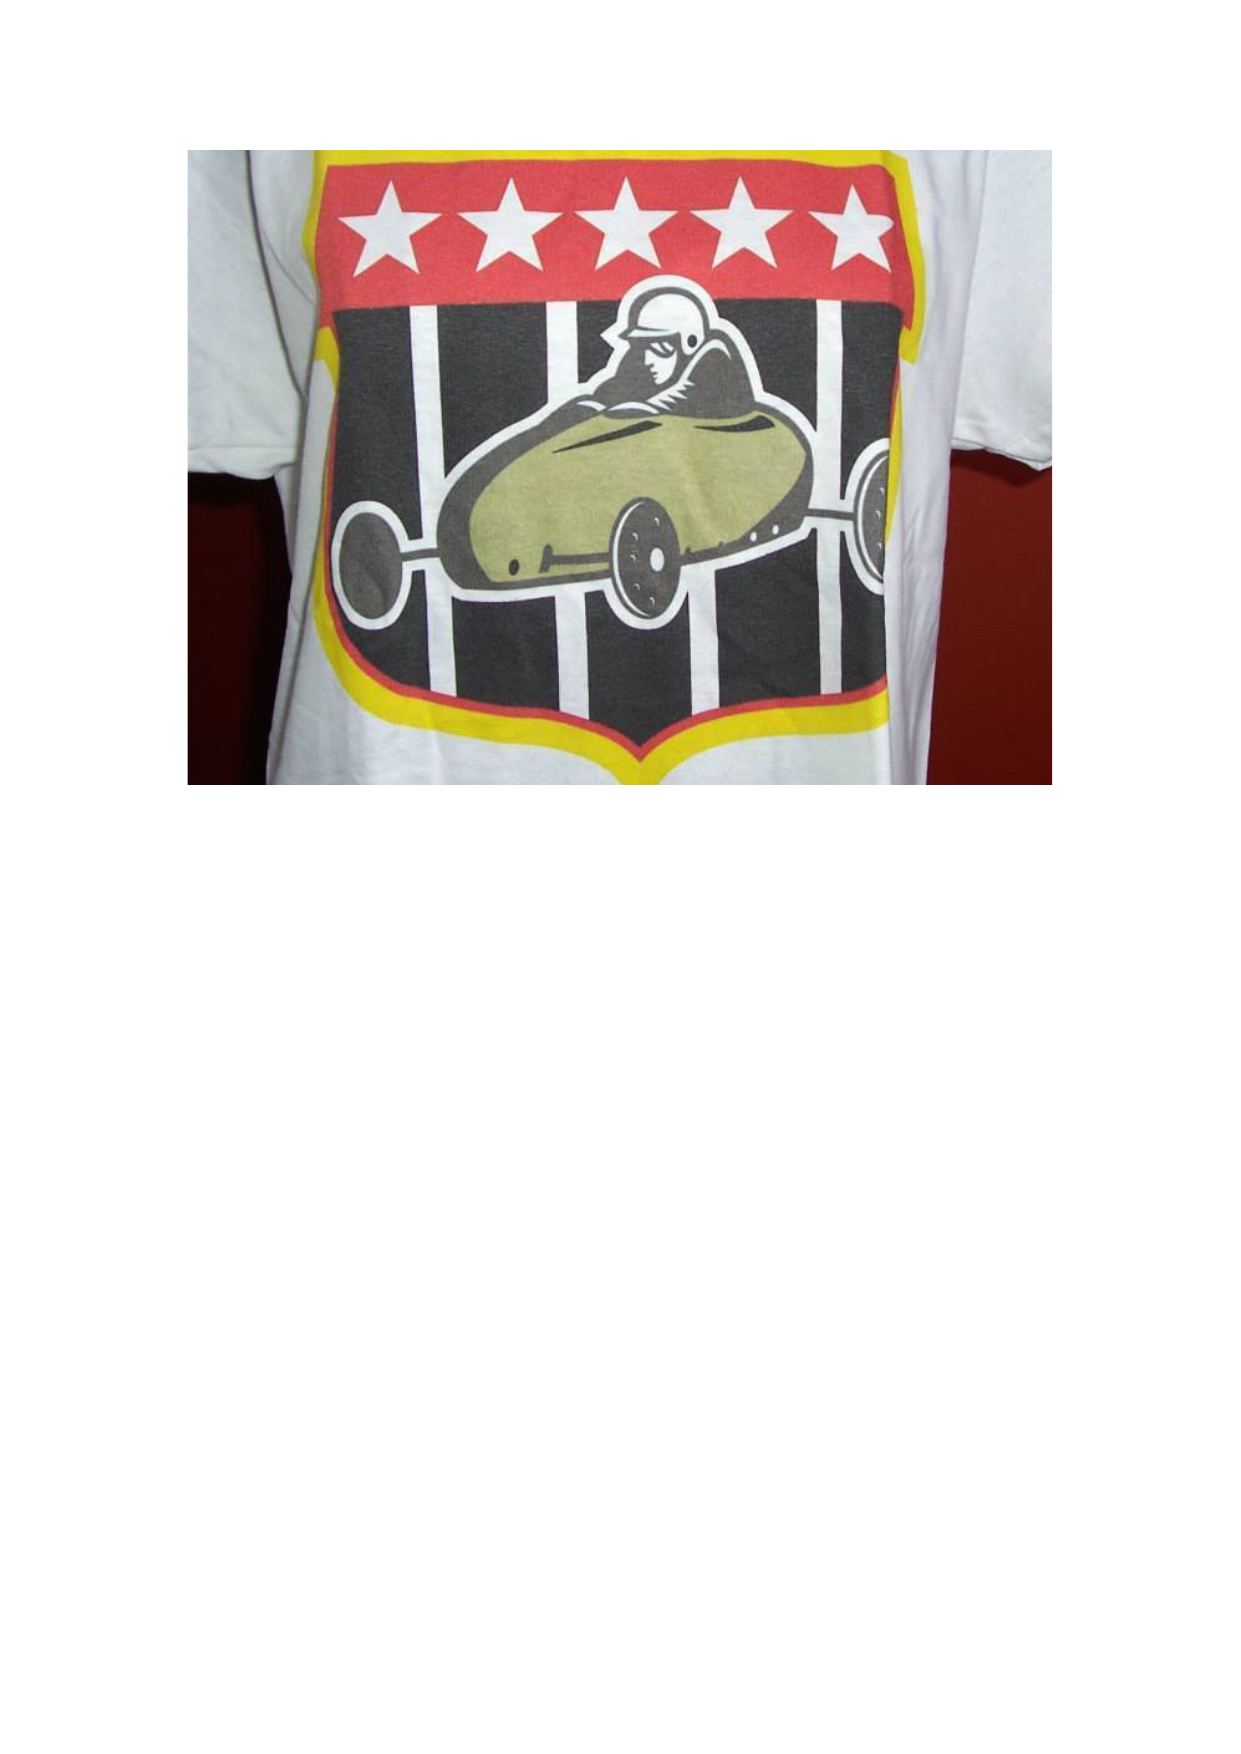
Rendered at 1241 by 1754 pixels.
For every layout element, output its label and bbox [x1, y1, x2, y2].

picture [187, 150, 1053, 785]
